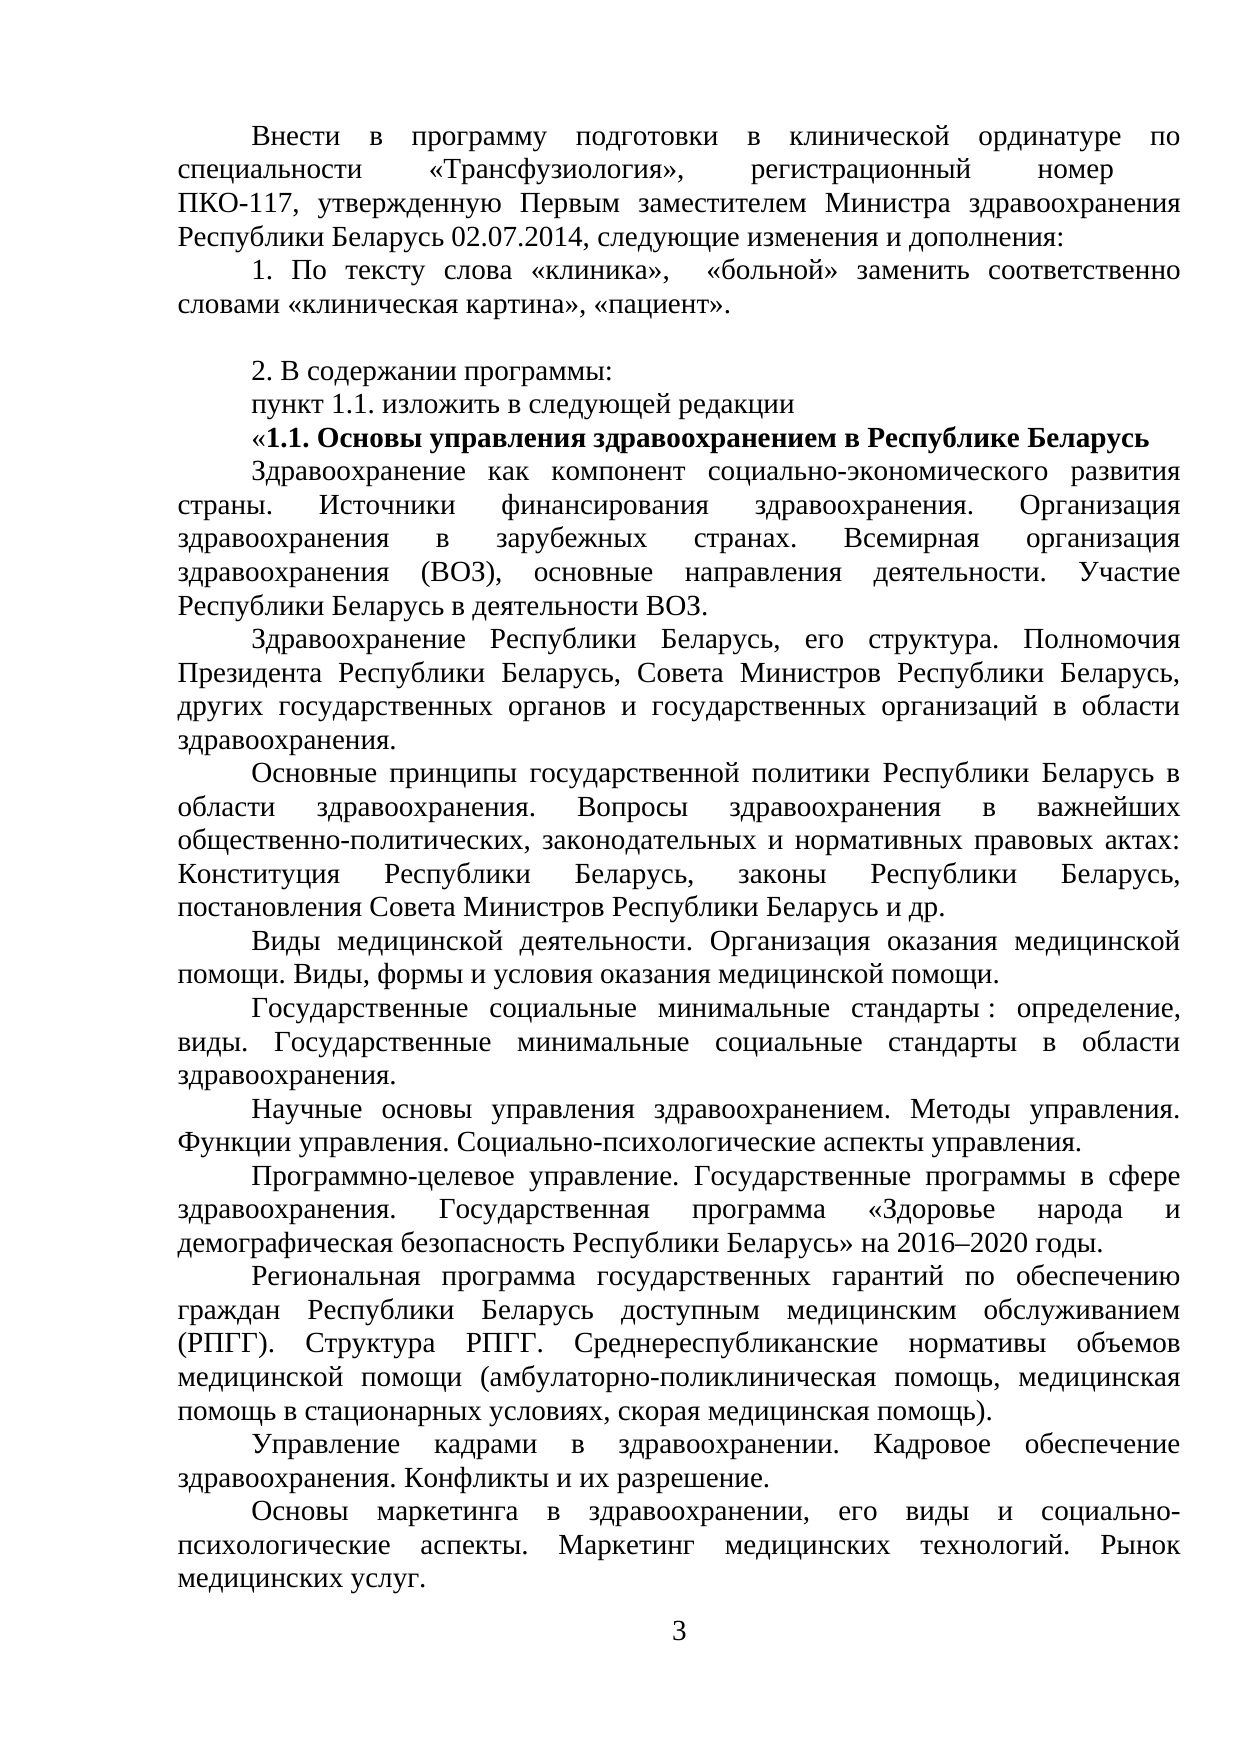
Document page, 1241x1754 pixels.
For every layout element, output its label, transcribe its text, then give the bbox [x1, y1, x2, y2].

text Управление кадрами в здравоохранении. Кадровое обеспечение здравоохранения. Конфликты и их разрешение. [177, 1426, 1181, 1493]
text Государственные социальные минимальные стандарты : определение, виды. Государственные минимальные социальные стандарты в области здравоохранения. [177, 990, 1181, 1091]
text Основные принципы государственной политики Республики Беларусь в области здравоохранения. Вопросы здравоохранения в важнейших общественно-политических, законодательных и нормативных правовых актах: Конституция Республики Беларусь, законы Республики Беларусь, постановления Совета Министров Республики Беларусь и др. [177, 755, 1181, 923]
text «1.1. Основы управления здравоохранением в Республике Беларусь [177, 420, 1181, 453]
text пункт 1.1. изложить в следующей редакции [177, 386, 1181, 420]
text Программно-целевое управление. Государственные программы в сфере здравоохранения. Государственная программа «Здоровье народа и демографическая безопасность Республики Беларусь» на 2016–2020 годы. [177, 1158, 1181, 1258]
text Региональная программа государственных гарантий по обеспечению граждан Республики Беларусь доступным медицинским обслуживанием (РПГГ). Структура РПГГ. Среднереспубликанские нормативы объемов медицинской помощи (амбулаторно-поликлиническая помощь, медицинская помощь в стационарных условиях, скорая медицинская помощь). [177, 1258, 1181, 1426]
text 1. По тексту слова «клиника», «больной» заменить соответственно словами «клиническая картина», «пациент». [177, 252, 1181, 319]
text Основы маркетинга в здравоохранении, его виды и социально-психологические аспекты. Маркетинг медицинских технологий. Рынок медицинских услуг. [177, 1493, 1181, 1594]
text Здравоохранение как компонент социально-экономического развития страны. Источники финансирования здравоохранения. Организация здравоохранения в зарубежных странах. Всемирная организация здравоохранения (ВОЗ), основные направления деятельности. Участие Республики Беларусь в деятельности ВОЗ. [177, 453, 1181, 621]
text Здравоохранение Республики Беларусь, его структура. Полномочия Президента Республики Беларусь, Совета Министров Республики Беларусь, других государственных органов и государственных организаций в области здравоохранения. [177, 621, 1181, 755]
text Внести в программу подготовки в клинической ординатуре по специальности «Трансфузиология», регистрационный номер ПКО-117, утвержденную Первым заместителем Министра здравоохранения Республики Беларусь 02.07.2014, следующие изменения и дополнения: [177, 118, 1181, 252]
text Научные основы управления здравоохранением. Методы управления. Функции управления. Социально-психологические аспекты управления. [177, 1091, 1181, 1158]
text Виды медицинской деятельности. Организация оказания медицинской помощи. Виды, формы и условия оказания медицинской помощи. [177, 923, 1181, 990]
text 2. В содержании программы: [177, 353, 1181, 386]
